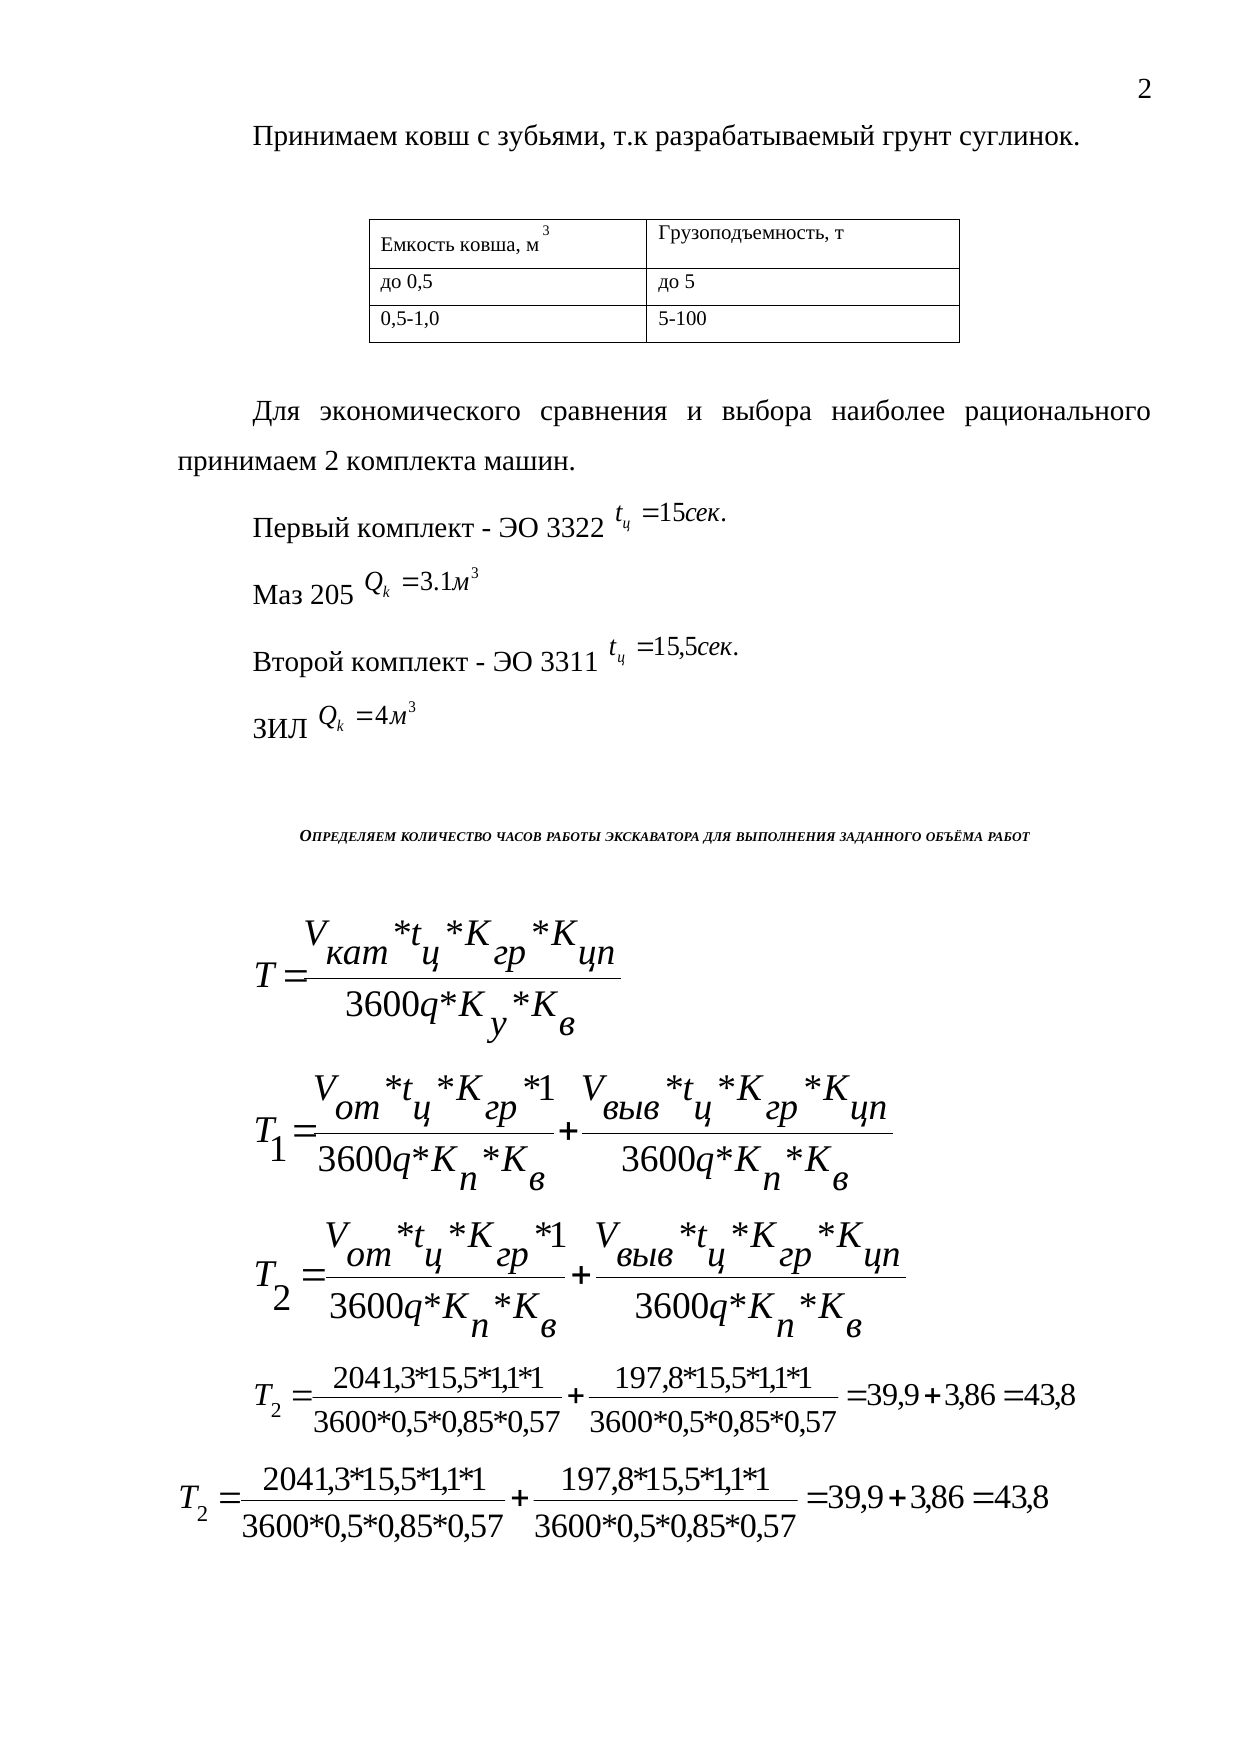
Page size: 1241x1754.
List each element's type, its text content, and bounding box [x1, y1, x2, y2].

text ЗИЛ [177, 694, 1152, 744]
table_header Емкость ковша, м [370, 220, 646, 268]
table_cell до 0,5 [370, 269, 646, 305]
table_cell 5-100 [647, 306, 959, 342]
table_header Грузоподъемность, т [647, 220, 959, 268]
table_cell 0,5-1,0 [370, 306, 646, 342]
text Принимаем ковш с зубьями, т.к разрабатываемый грунт суглинок. [177, 118, 1152, 152]
text Для экономического сравнения и выбора наиболее рационального принимаем 2 комплекта машин. [177, 393, 1152, 477]
text Первый комплект - ЭО 3322 [177, 494, 1152, 544]
text Маз 205 [177, 561, 1152, 611]
subtitle Определяем количество часов работы экскаватора для выполнения заданного объёма работ [177, 812, 1152, 845]
text Второй комплект - ЭО 3311 [177, 628, 1152, 678]
table_cell до 5 [647, 269, 959, 305]
